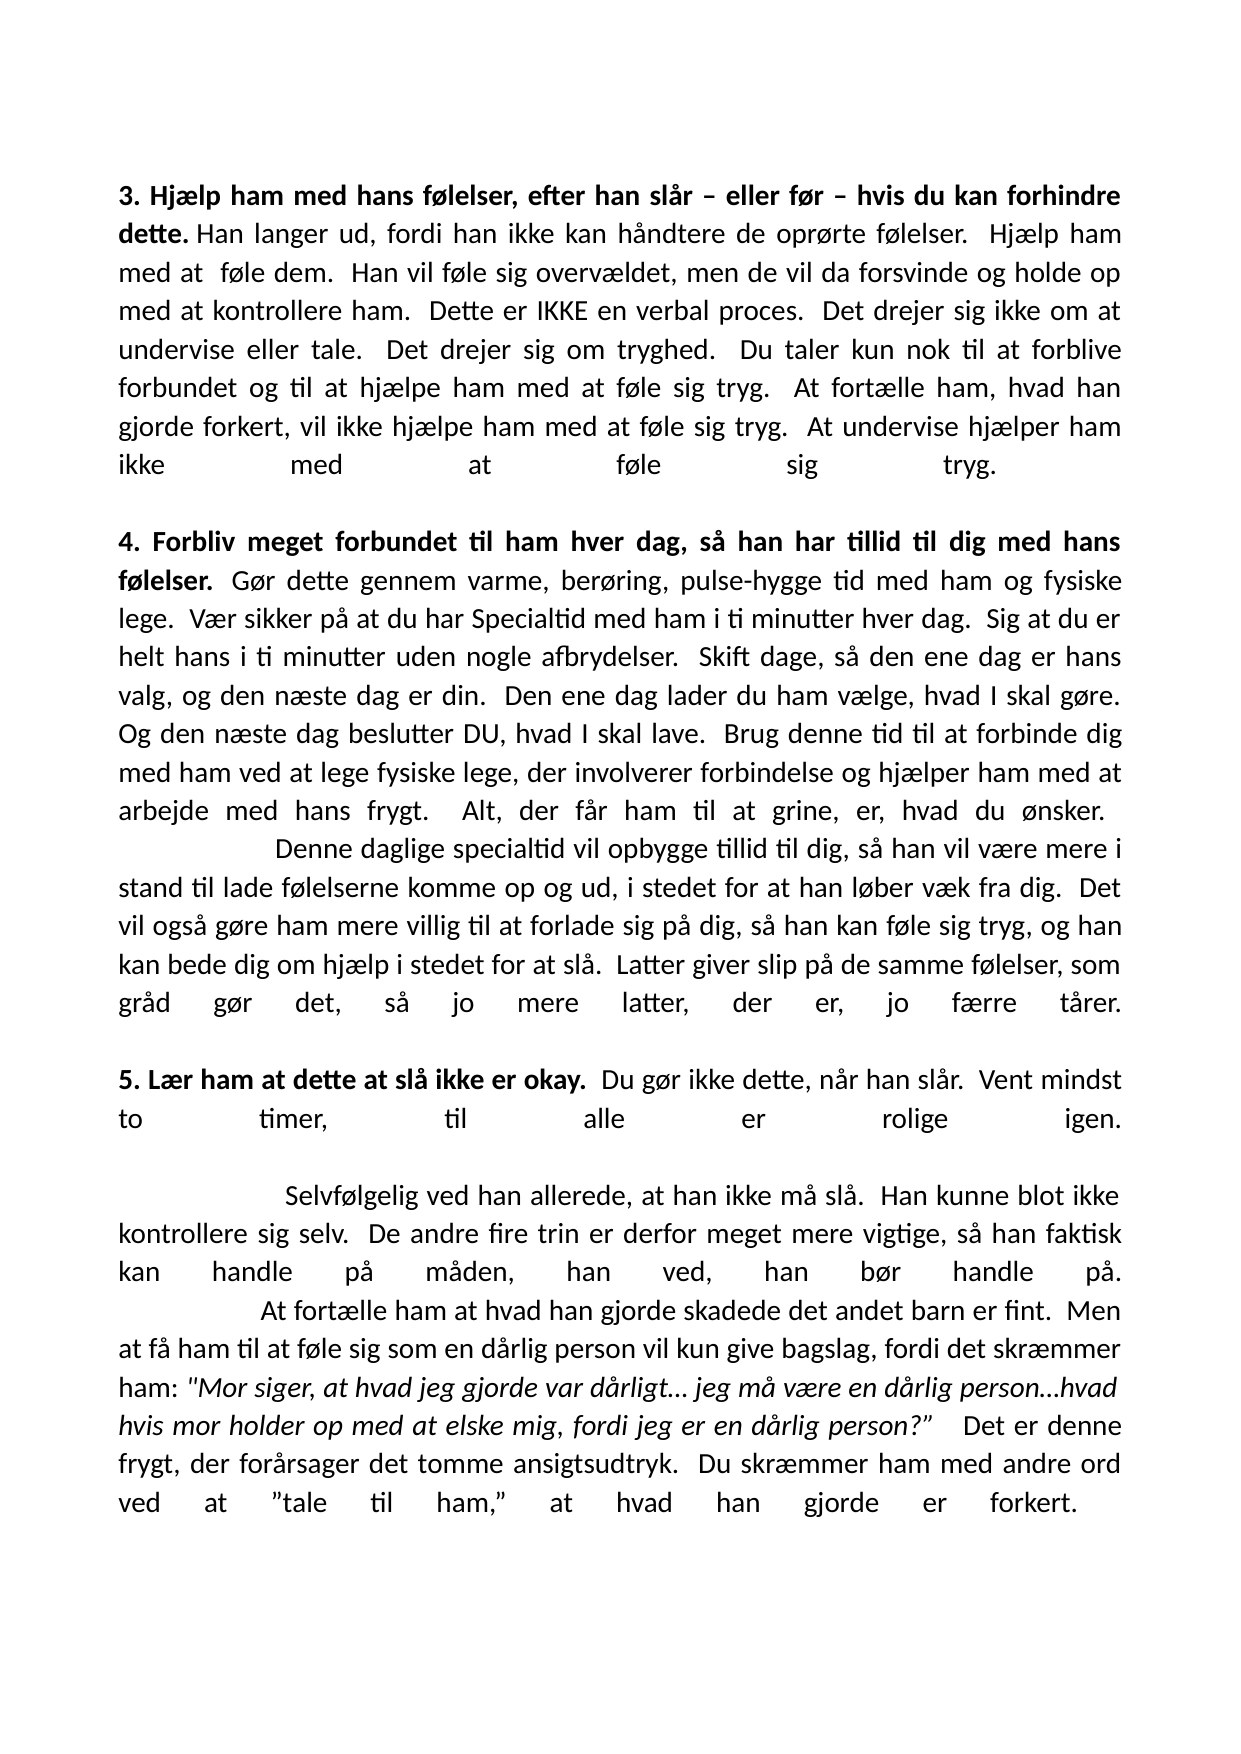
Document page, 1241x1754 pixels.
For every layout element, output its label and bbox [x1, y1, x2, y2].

text [118, 177, 1122, 1558]
